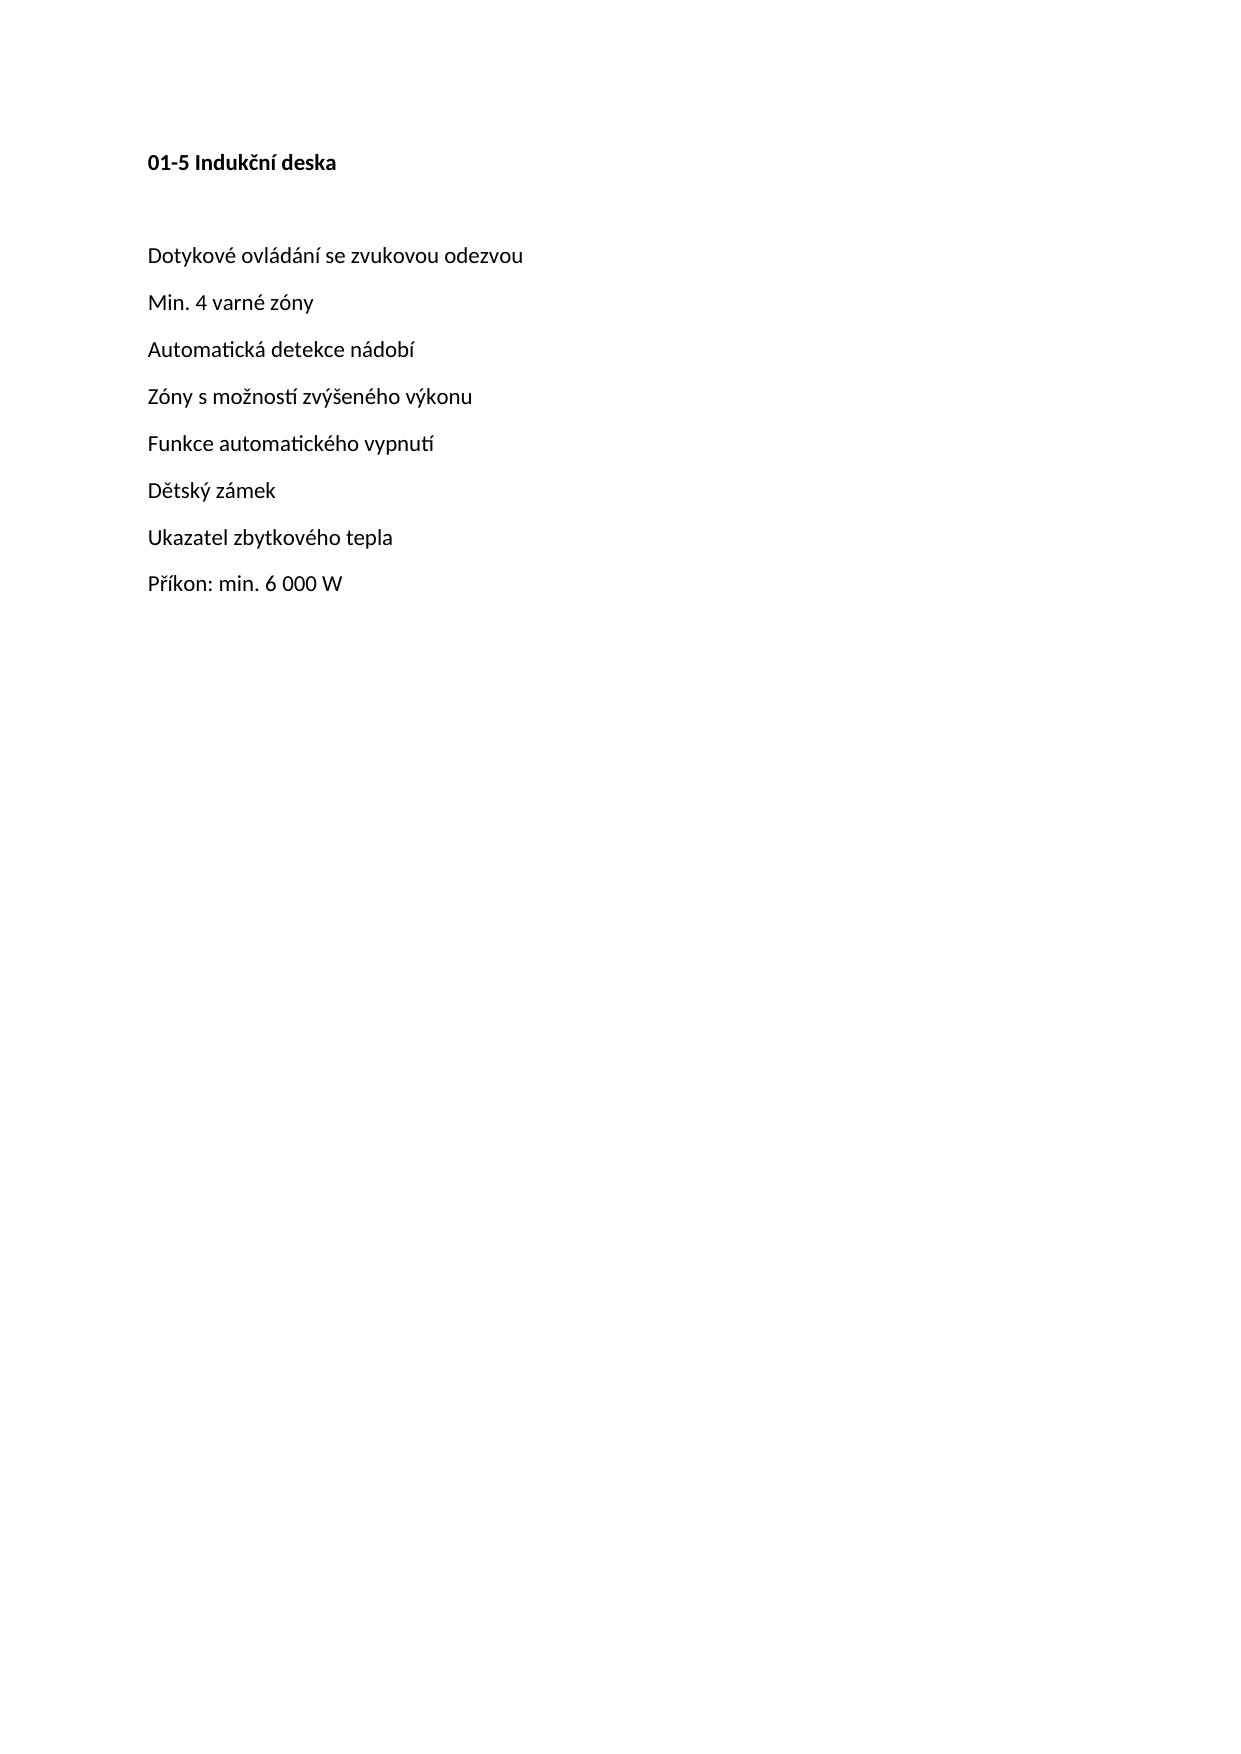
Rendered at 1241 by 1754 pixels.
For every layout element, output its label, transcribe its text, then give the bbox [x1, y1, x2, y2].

text Funkce automatického vypnutí [148, 429, 1093, 457]
text Dětský zámek [148, 476, 1093, 504]
text 01-5 Indukční deska [148, 148, 1093, 176]
text Ukazatel zbytkového tepla [148, 523, 1093, 551]
text Příkon: min. 6 000 W [148, 569, 1093, 597]
text Dotykové ovládání se zvukovou odezvou [148, 241, 1093, 269]
text Zóny s možností zvýšeného výkonu [148, 382, 1093, 410]
text Min. 4 varné zóny [148, 288, 1093, 316]
text Automatická detekce nádobí [148, 335, 1093, 363]
